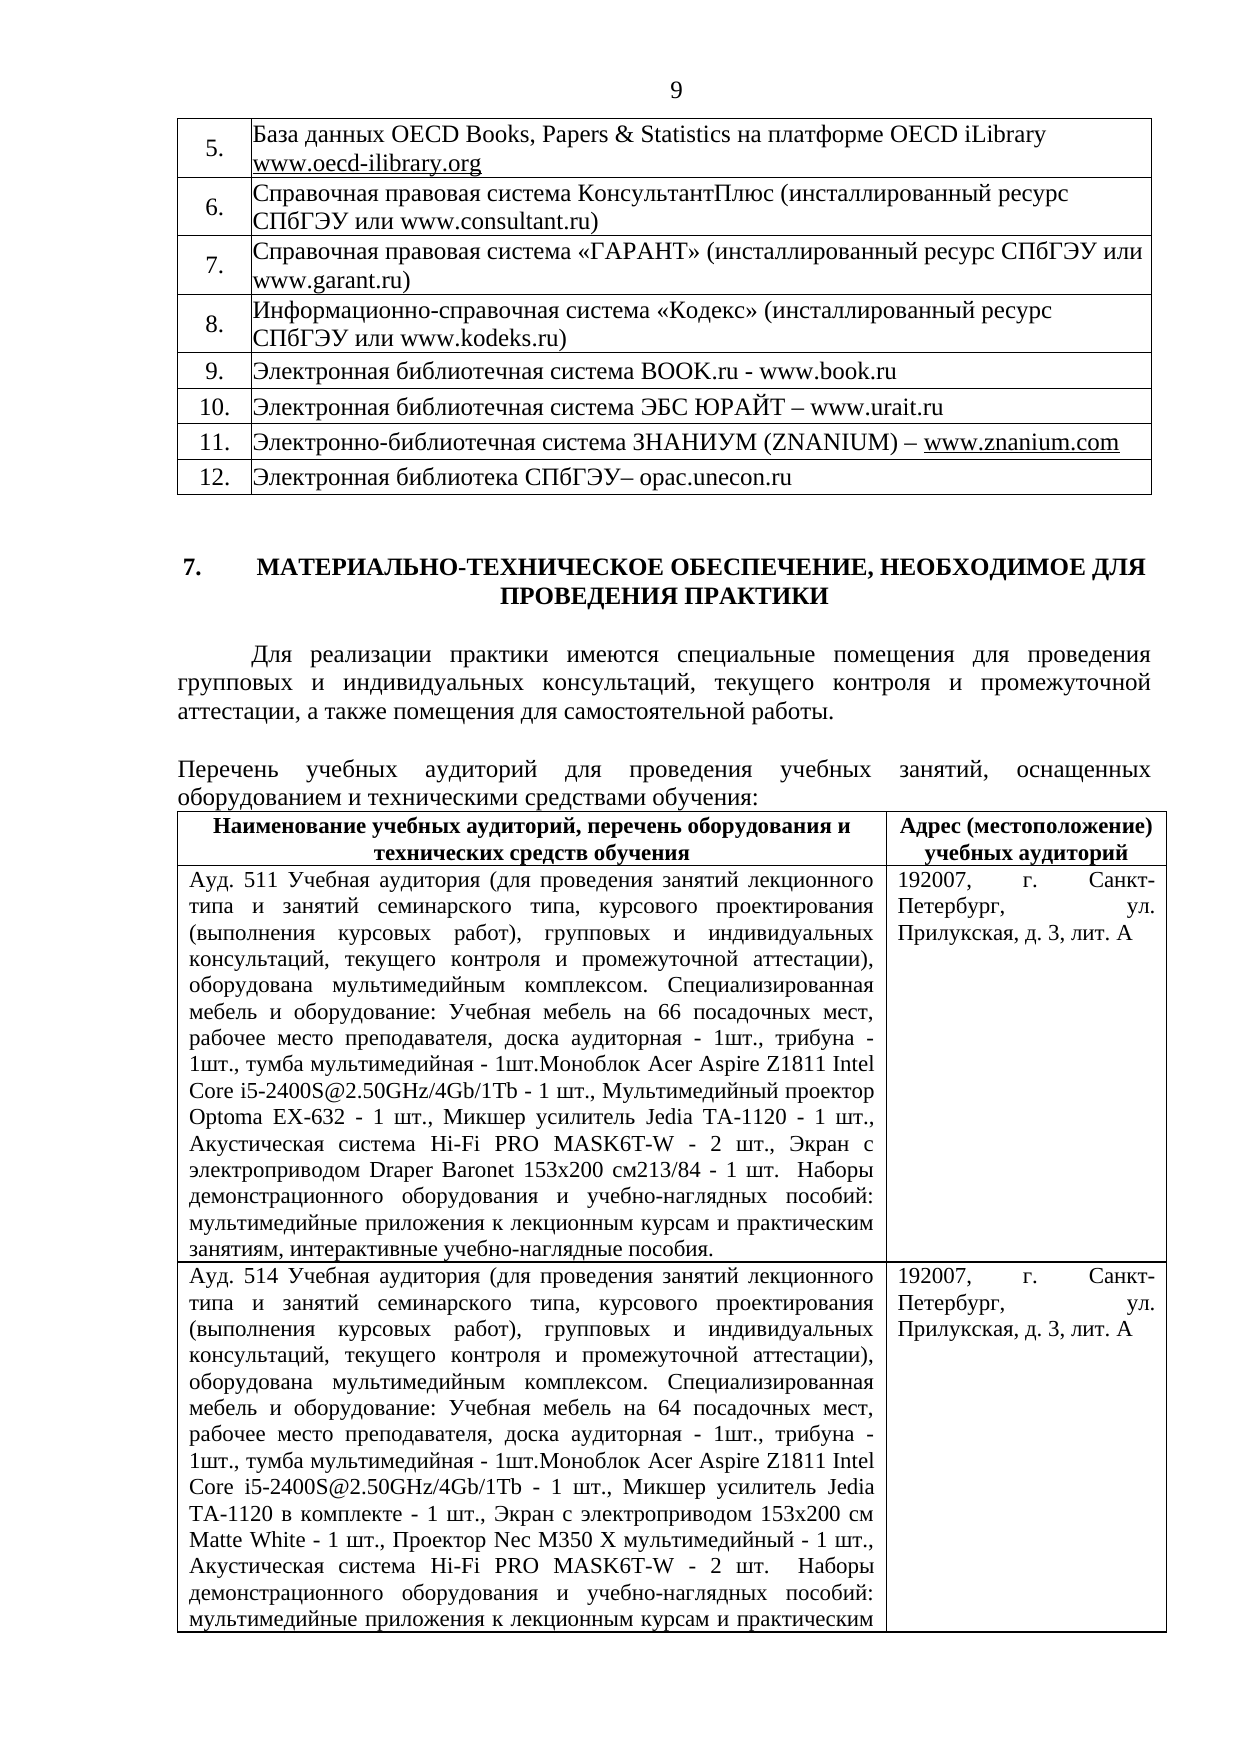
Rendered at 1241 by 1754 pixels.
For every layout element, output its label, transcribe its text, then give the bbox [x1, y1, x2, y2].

table_cell Справочная правовая система «ГАРАНТ» (инсталлированный ресурс СПбГЭУ или www.garant.ru) [252, 236, 1151, 294]
table_cell 7. [178, 236, 251, 294]
table_cell 10. [178, 389, 251, 423]
table_cell 192007, г. Санкт-Петербург, ул. Прилукская, д. 3, лит. А [887, 866, 1166, 1261]
table_header Наименование учебных аудиторий, перечень оборудования и технических средств обучения [178, 812, 886, 865]
table_cell Справочная правовая система КонсультантПлюс (инсталлированный ресурс СПбГЭУ или www.consultant.ru) [252, 178, 1151, 235]
table_cell Электронная библиотечная система BOOK.ru - www.book.ru [252, 353, 1151, 388]
table_cell Ауд. 511 Учебная аудитория (для проведения занятий лекционного типа и занятий семинарского типа, курсового проектирования (выполнения курсовых работ), групповых и индивидуальных консультаций, текущего контроля и промежуточной аттестации), оборудована мультимедийным комплексом. Специализированная мебель и оборудование: Учебная мебель на 66 посадочных мест, рабочее место преподавателя, доска аудиторная - 1шт., трибуна - 1шт., тумба мультимедийная - 1шт.Моноблок Acer Aspire Z1811 Intel Core i5-2400S@2.50GHz/4Gb/1Tb - 1 шт., Мультимедийный проектор Optoma EX-632 - 1 шт., Микшер усилитель Jedia TA-1120 - 1 шт., Акустическая система Hi-Fi PRO MASK6T-W - 2 шт., Экран с электроприводом Draper Baronet 153х200 см213/84 - 1 шт. Наборы демонстрационного оборудования и учебно-наглядных пособий: мультимедийные приложения к лекционным курсам и практическим занятиям, интерактивные учебно-наглядные пособия. [178, 866, 886, 1261]
text Для реализации практики имеются специальные помещения для проведения групповых и индивидуальных консультаций, текущего контроля и промежуточной аттестации, а также помещения для самостоятельной работы. [177, 639, 1152, 725]
table_cell Электронно-библиотечная система ЗНАНИУМ (ZNANIUM) – www.znanium.com [252, 424, 1151, 458]
table_header Адрес (местоположение) учебных аудиторий [887, 812, 1166, 865]
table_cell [178, 1263, 886, 1631]
table_cell 11. [178, 424, 251, 458]
text Перечень учебных аудиторий для проведения учебных занятий, оснащенных оборудованием и техническими средствами обучения: [177, 754, 1152, 811]
table_cell 9. [178, 353, 251, 388]
table_cell 5. [178, 119, 251, 177]
table_cell Информационно-справочная система «Кодекс» (инсталлированный ресурс СПбГЭУ или www.kodeks.ru) [252, 295, 1151, 352]
list МАТЕРИАЛЬНО-ТЕХНИЧЕСКОЕ ОБЕСПЕЧЕНИЕ, НЕОБХОДИМОЕ ДЛЯ ПРОВЕДЕНИЯ ПРАКТИКИ [177, 552, 1152, 610]
table_cell 8. [178, 295, 251, 352]
table_cell 6. [178, 178, 251, 235]
table_cell Электронная библиотечная система ЭБС ЮРАЙТ – www.urait.ru [252, 389, 1151, 423]
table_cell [887, 1263, 1166, 1631]
table_cell Электронная библиотека СПбГЭУ– opac.unecon.ru [252, 460, 1151, 494]
table_cell База данных OECD Books, Papers & Statistics на платформе OECD iLibrary www.oecd-ilibrary.org [252, 119, 1151, 177]
table_cell 12. [178, 460, 251, 494]
